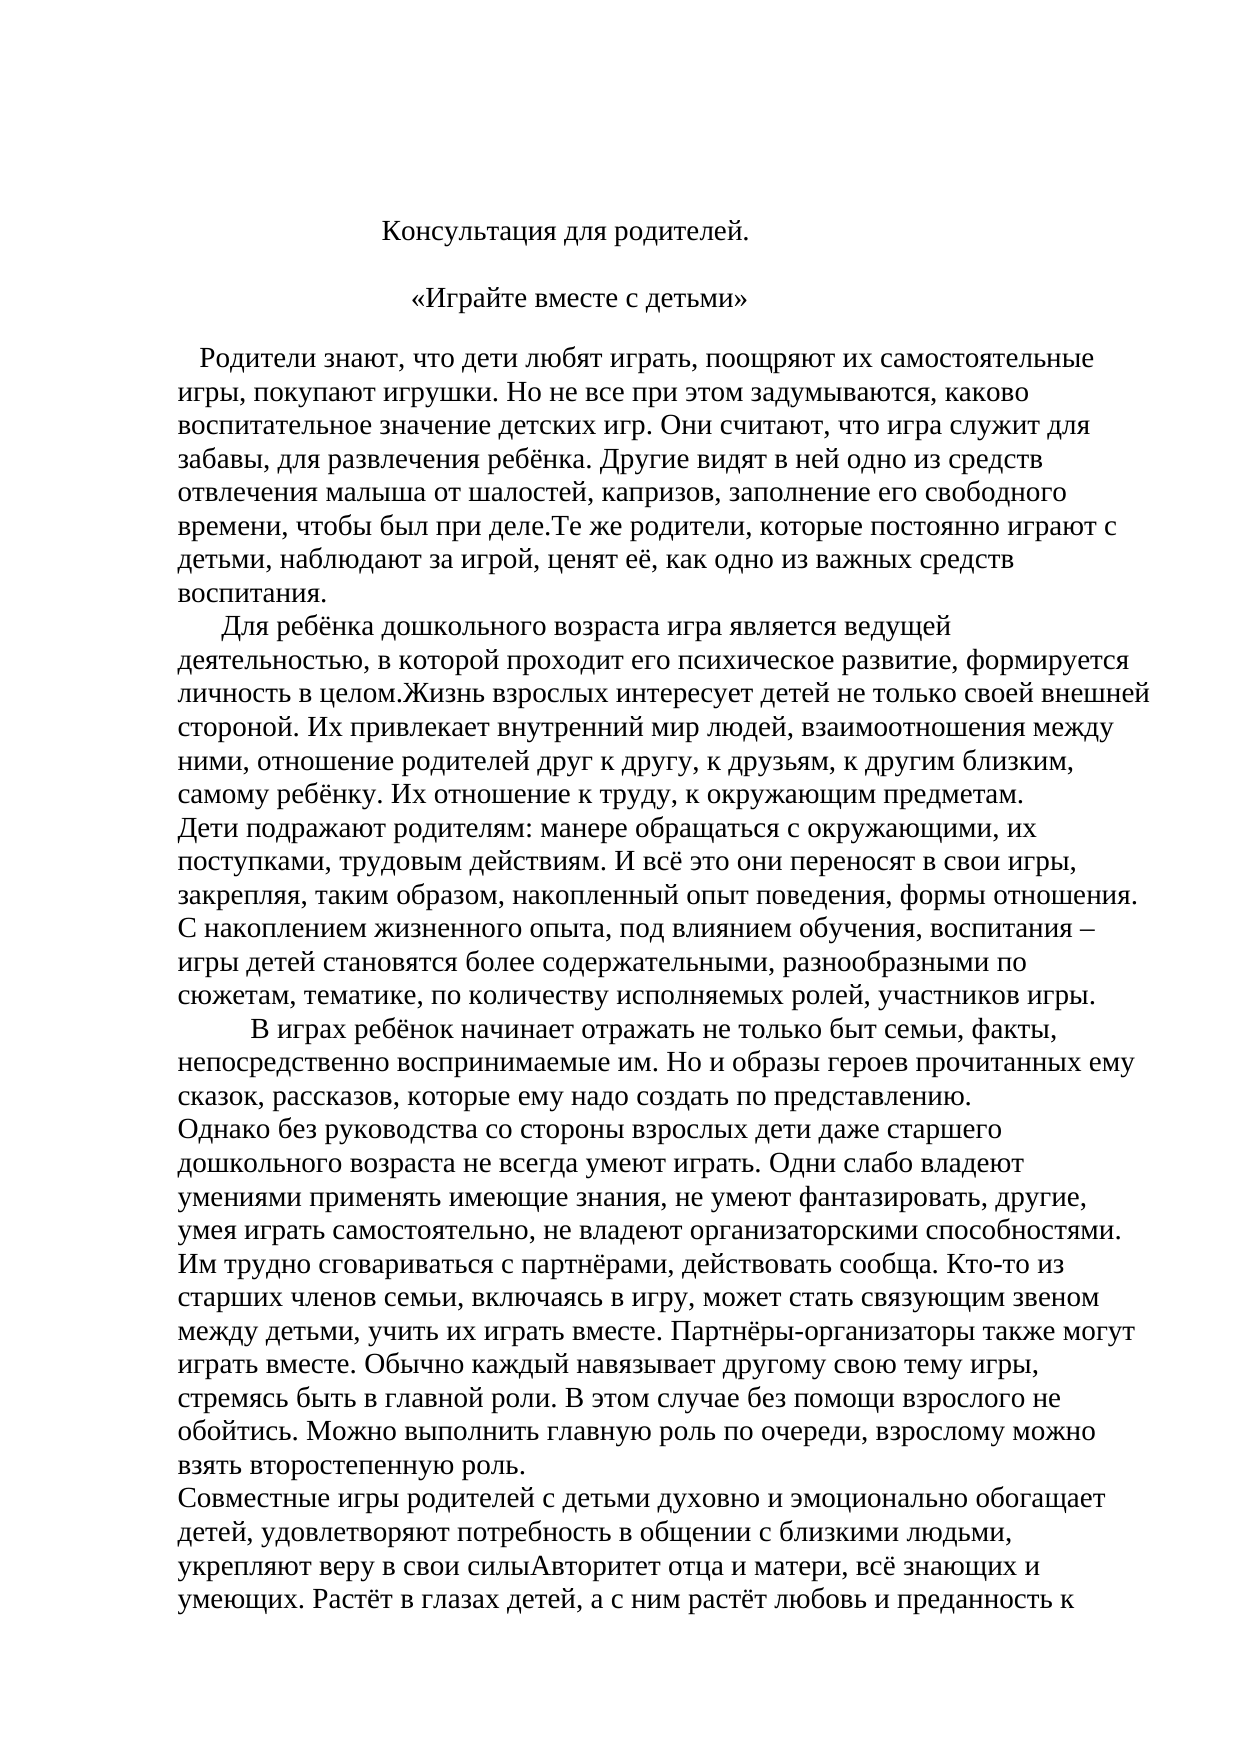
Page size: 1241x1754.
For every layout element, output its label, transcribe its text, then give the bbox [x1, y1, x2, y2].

text Им трудно сговариваться с партнёрами, действовать сообща. Кто-то из старших членов семьи, включаясь в игру, может стать связующим звеном между детьми, учить их играть вместе. Партнёры-организаторы также могут играть вместе. Обычно каждый навязывает другому свою тему игры, стремясь быть в главной роли. В этом случае без помощи взрослого не обойтись. Можно выполнить главную роль по очереди, взрослому можно взять второстепенную роль. [177, 1246, 1152, 1481]
text С накоплением жизненного опыта, под влиянием обучения, воспитания – игры детей становятся более содержательными, разнообразными по сюжетам, тематике, по количеству исполняемых ролей, участников игры. [177, 910, 1152, 1011]
text Дети подражают родителям: манере обращаться с окружающими, их поступками, трудовым действиям. И всё это они переносят в свои игры, закрепляя, таким образом, накопленный опыт поведения, формы отношения. [177, 810, 1152, 910]
text В играх ребёнок начинает отражать не только быт семьи, факты, непосредственно воспринимаемые им. Но и образы героев прочитанных ему сказок, рассказов, которые ему надо создать по представлению. [177, 1011, 1152, 1112]
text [177, 1481, 1152, 1615]
text Консультация для родителей. [177, 213, 1152, 247]
text Для ребёнка дошкольного возраста игра является ведущей деятельностью, в которой проходит его психическое развитие, формируется личность в целом.Жизнь взрослых интересует детей не только своей внешней стороной. Их привлекает внутренний мир людей, взаимоотношения между ними, отношение родителей друг к другу, к друзьям, к другим близким, самому ребёнку. Их отношение к труду, к окружающим предметам. [177, 608, 1152, 810]
text Однако без руководства со стороны взрослых дети даже старшего дошкольного возраста не всегда умеют играть. Одни слабо владеют умениями применять имеющие знания, не умеют фантазировать, другие, умея играть самостоятельно, не владеют организаторскими способностями. [177, 1112, 1152, 1246]
text Родители знают, что дети любят играть, поощряют их самостоятельные игры, покупают игрушки. Но не все при этом задумываются, каково воспитательное значение детских игр. Они считают, что игра служит для забавы, для развлечения ребёнка. Другие видят в ней одно из средств отвлечения малыша от шалостей, капризов, заполнение его свободного времени, чтобы был при деле.Те же родители, которые постоянно играют с детьми, наблюдают за игрой, ценят её, как одно из важных средств воспитания. [177, 340, 1152, 608]
text «Играйте вместе с детьми» [177, 280, 1152, 314]
